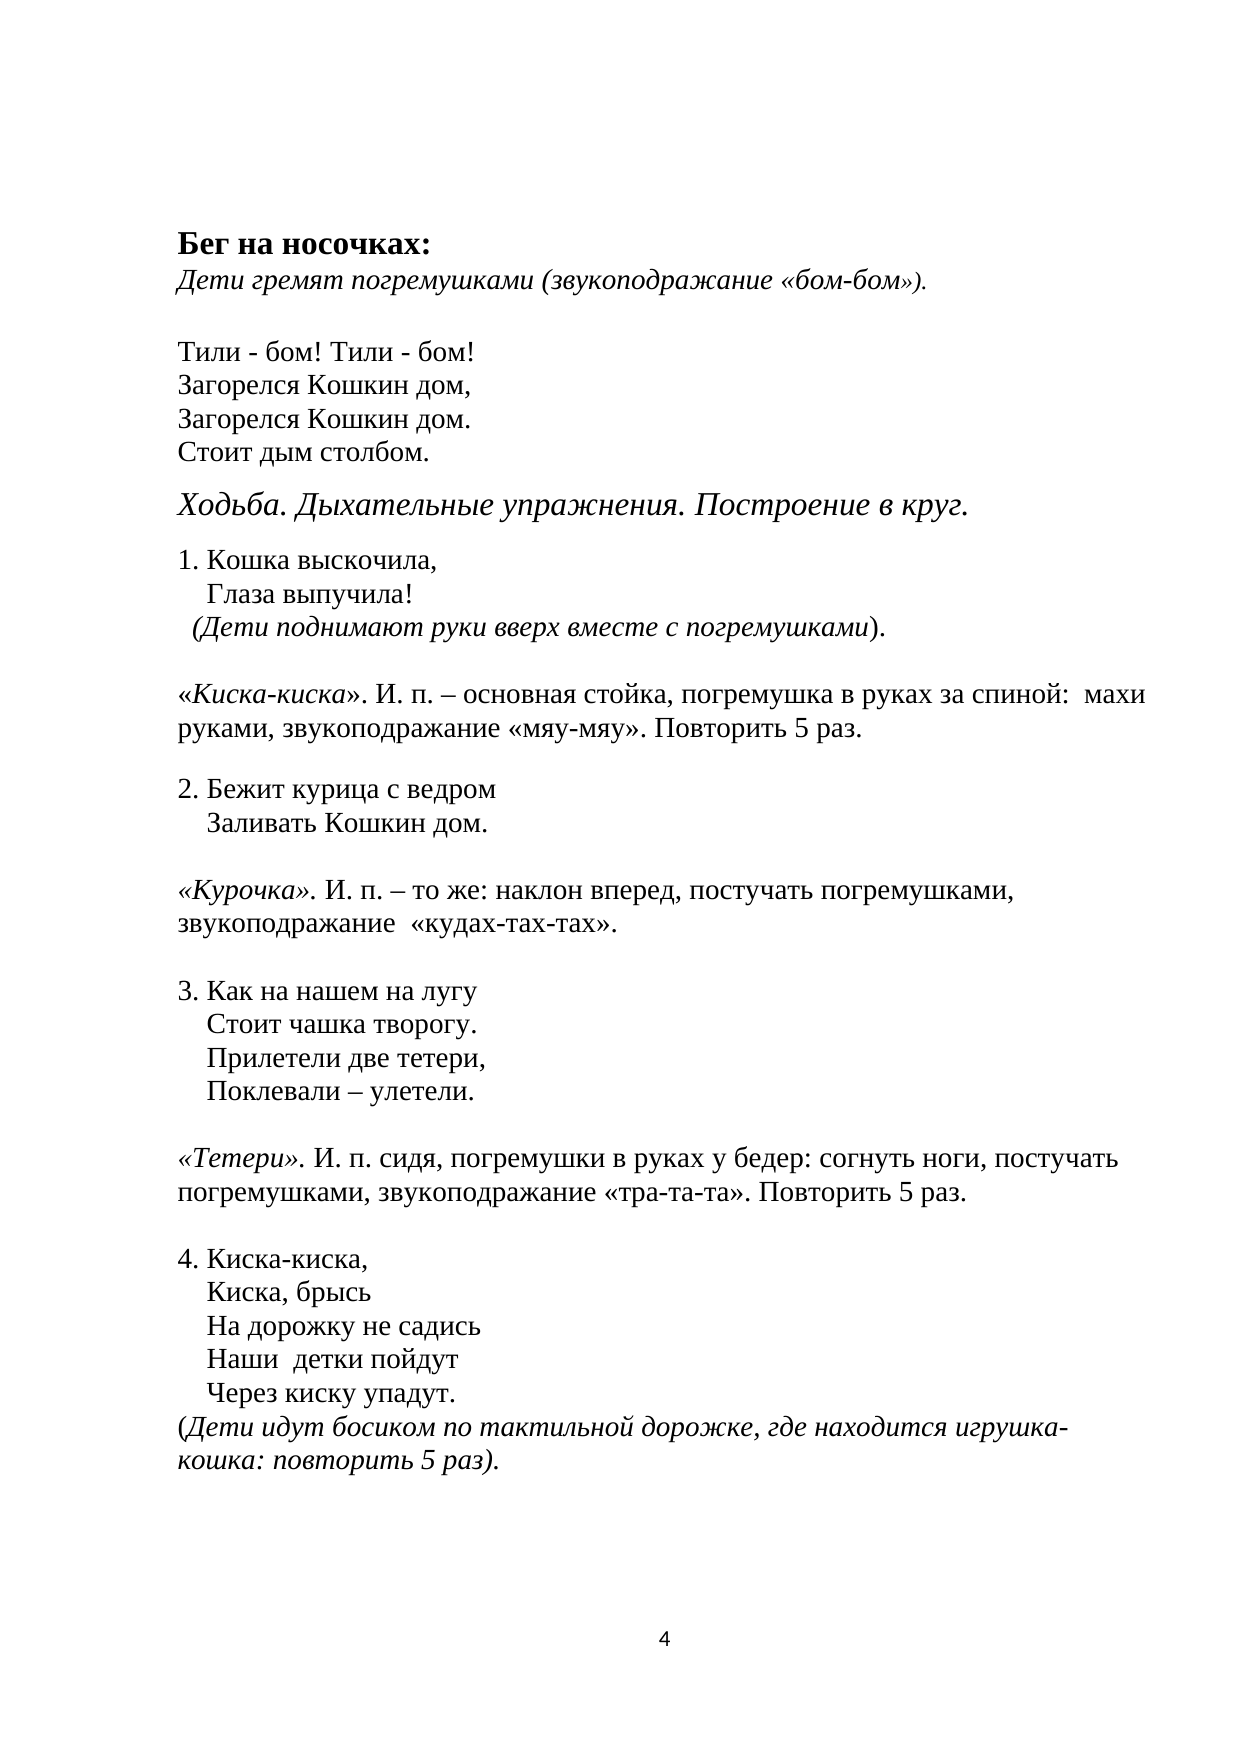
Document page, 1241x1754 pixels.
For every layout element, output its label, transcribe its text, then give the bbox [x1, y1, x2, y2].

text Через киску упадут. [177, 1375, 1152, 1409]
text 3. Как на нашем на лугу [177, 973, 1152, 1006]
text Загорелся Кошкин дом, [177, 367, 1152, 401]
text Глаза выпучила! [177, 576, 1152, 609]
text Поклевали – улетели. [177, 1073, 1152, 1107]
text Бег на носочках: [177, 223, 1152, 262]
text (Дети идут босиком по тактильной дорожке, где находится игрушка-кошка: повторить 5 раз). [177, 1409, 1152, 1476]
text На дорожку не садись [177, 1308, 1152, 1342]
text Стоит дым столбом. [177, 434, 1152, 468]
text Ходьба. Дыхательные упражнения. Построение в круг. [177, 485, 1152, 523]
text «Тетери». И. п. сидя, погремушки в руках у бедер: согнуть ноги, постучать погремушками, звукоподражание «тра-та-та». Повторить 5 раз. [177, 1140, 1152, 1207]
text Наши детки пойдут [177, 1342, 1152, 1375]
text «Курочка». И. п. – то же: наклон вперед, постучать погремушками, звукоподражание «кудах-тах-тах». [177, 872, 1152, 939]
text Стоит чашка творогу. [177, 1006, 1152, 1040]
text 1. Кошка выскочила, [177, 542, 1152, 576]
text Дети гремят погремушками (звукоподражание «бом-бом»). [177, 262, 1152, 295]
text 2. Бежит курица с ведром [177, 771, 1152, 805]
text Тили - бом! Тили - бом! [177, 334, 1152, 367]
text 4. Киска-киска, [177, 1241, 1152, 1274]
text Киска, брысь [177, 1274, 1152, 1308]
text Заливать Кошкин дом. [177, 805, 1152, 838]
text «Киска-киска». И. п. – основная стойка, погремушка в руках за спиной: махи руками, звукоподражание «мяу-мяу». Повторить 5 раз. [177, 676, 1152, 743]
text Прилетели две тетери, [177, 1040, 1152, 1073]
text (Дети поднимают руки вверх вместе с погремушками). [177, 609, 1152, 643]
text Загорелся Кошкин дом. [177, 401, 1152, 434]
